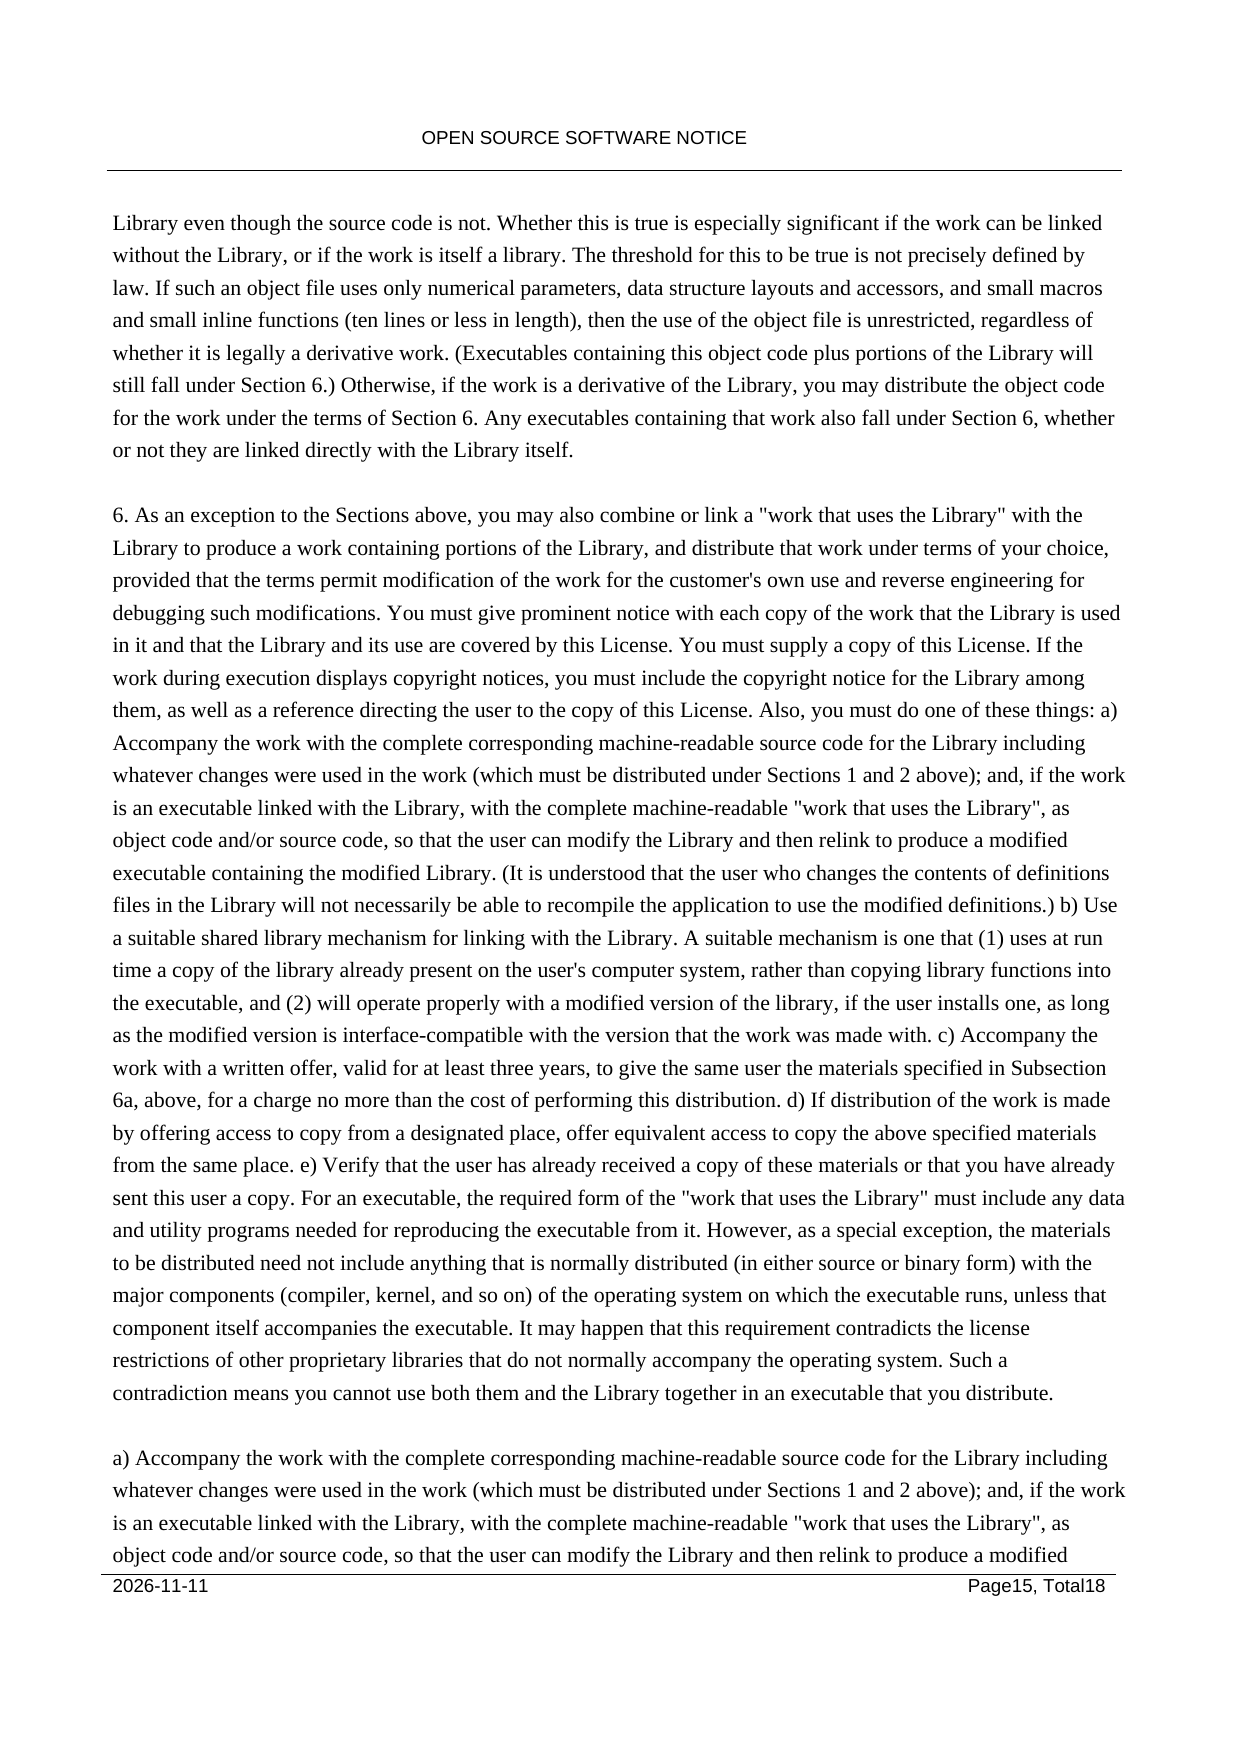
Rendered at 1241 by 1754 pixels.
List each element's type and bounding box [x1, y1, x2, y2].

text [112, 206, 1128, 1571]
